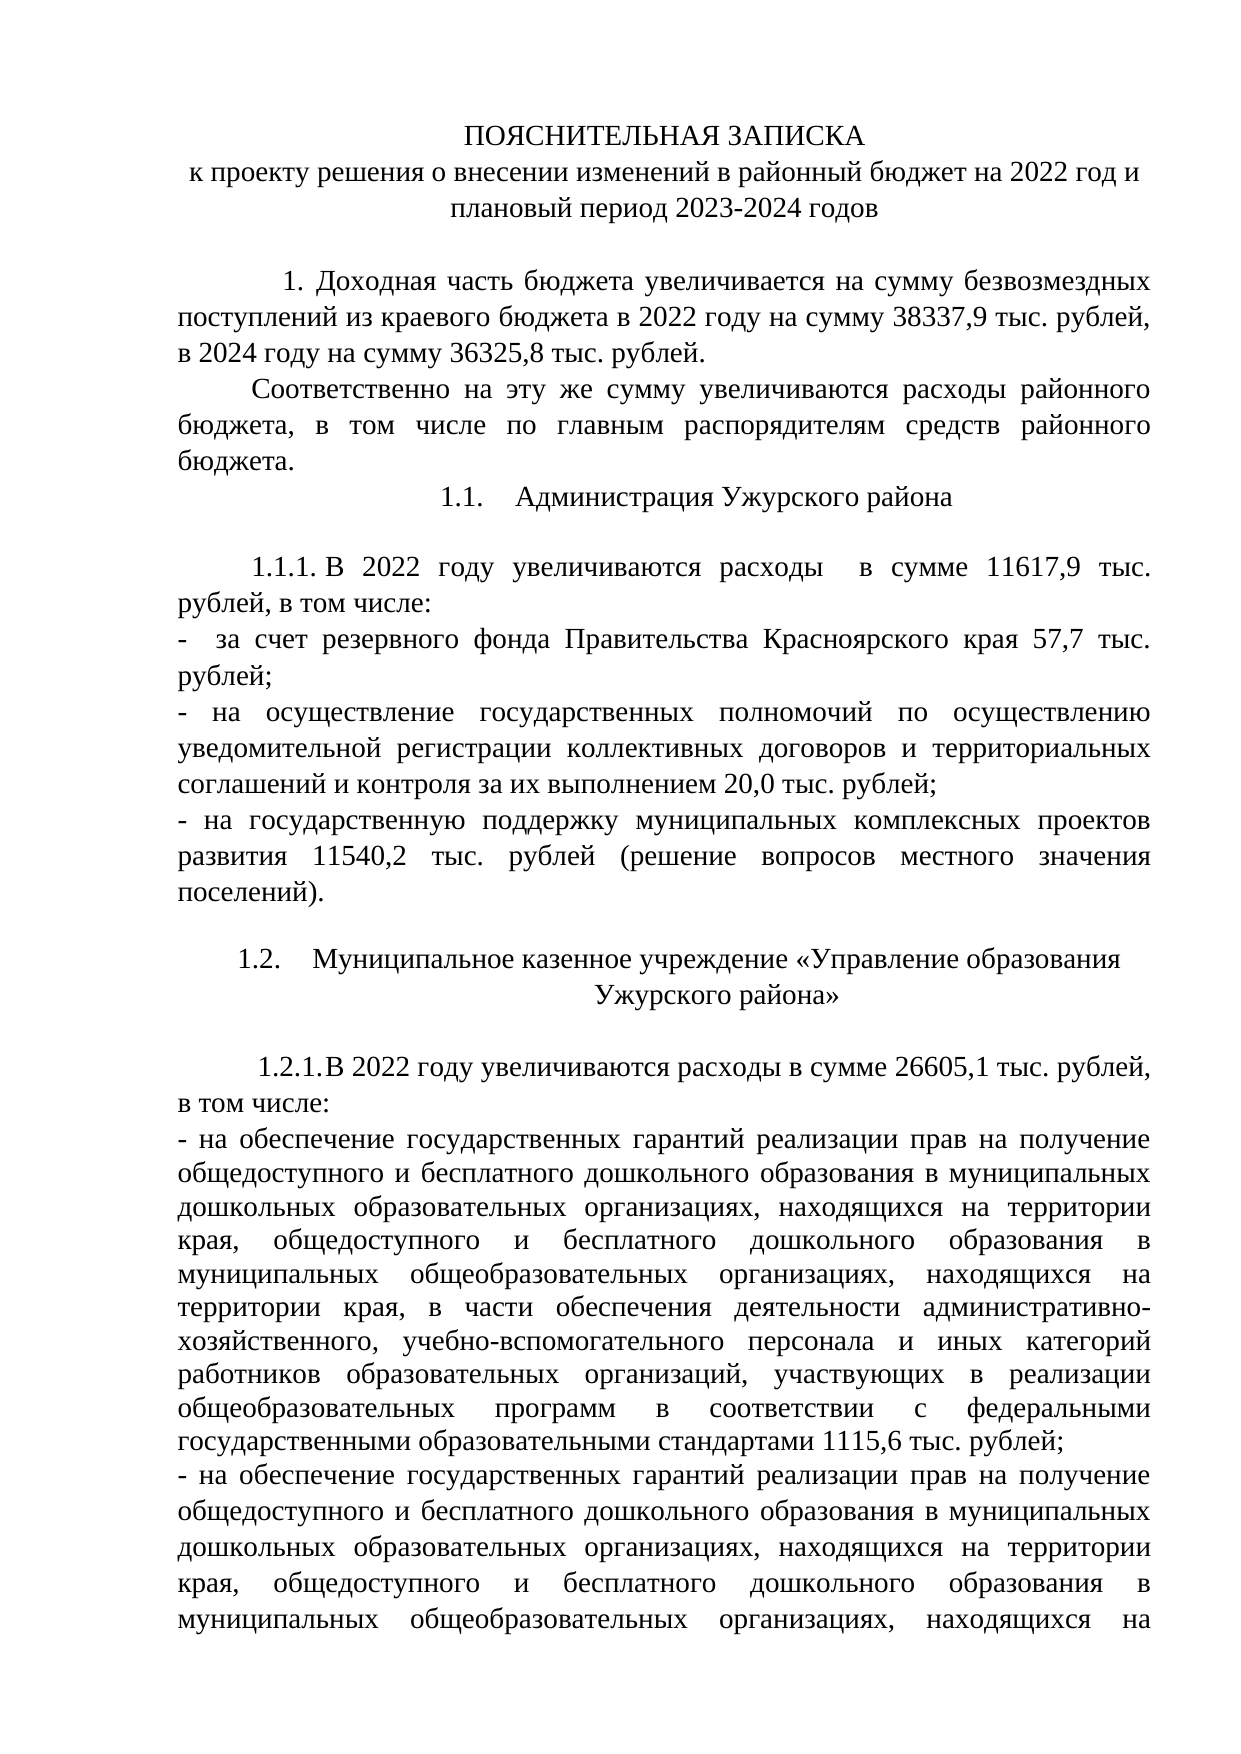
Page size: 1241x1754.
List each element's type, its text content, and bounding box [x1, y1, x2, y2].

list В 2022 году увеличиваются расходы в сумме 11617,9 тыс. рублей, в том числе: [177, 549, 1152, 619]
list В 2022 году увеличиваются расходы в сумме 26605,1 тыс. рублей, в том числе: [177, 1049, 1152, 1119]
text - на обеспечение государственных гарантий реализации прав на получение общедоступного и бесплатного дошкольного образования в муниципальных дошкольных образовательных организациях, находящихся на территории края, общедоступного и бесплатного дошкольного образования в муниципальных общеобразовательных организациях, находящихся на территории края, в части обеспечения деятельности административно-хозяйственного, учебно-вспомогательного персонала и иных категорий работников образовательных организаций, участвующих в реализации общеобразовательных программ в соответствии с федеральными государственными образовательными стандартами 1115,6 тыс. рублей; [177, 1122, 1152, 1457]
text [177, 1457, 1152, 1635]
text к проекту решения о внесении изменений в районный бюджет на 2022 год и плановый период 2023-2024 годов [177, 154, 1152, 224]
text 1. Доходная часть бюджета увеличивается на сумму безвозмездных поступлений из краевого бюджета в 2022 году на сумму 38337,9 тыс. рублей, в 2024 году на сумму 36325,8 тыс. рублей. [177, 263, 1152, 368]
text - за счет резервного фонда Правительства Красноярского края 57,7 тыс. рублей; [177, 622, 1152, 691]
text - на государственную поддержку муниципальных комплексных проектов развития 11540,2 тыс. рублей (решение вопросов местного значения поселений). [177, 802, 1152, 908]
text Соответственно на эту же сумму увеличиваются расходы районного бюджета, в том числе по главным распорядителям средств районного бюджета. [177, 371, 1152, 477]
text ПОЯСНИТЕЛЬНАЯ ЗАПИСКА [177, 118, 1152, 152]
text - на осуществление государственных полномочий по осуществлению уведомительной регистрации коллективных договоров и территориальных соглашений и контроля за их выполнением 20,0 тыс. рублей; [177, 694, 1152, 800]
list Администрация Ужурского района [440, 479, 1152, 513]
list Муниципальное казенное учреждение «Управление образования Ужурского района» [207, 941, 1152, 1011]
